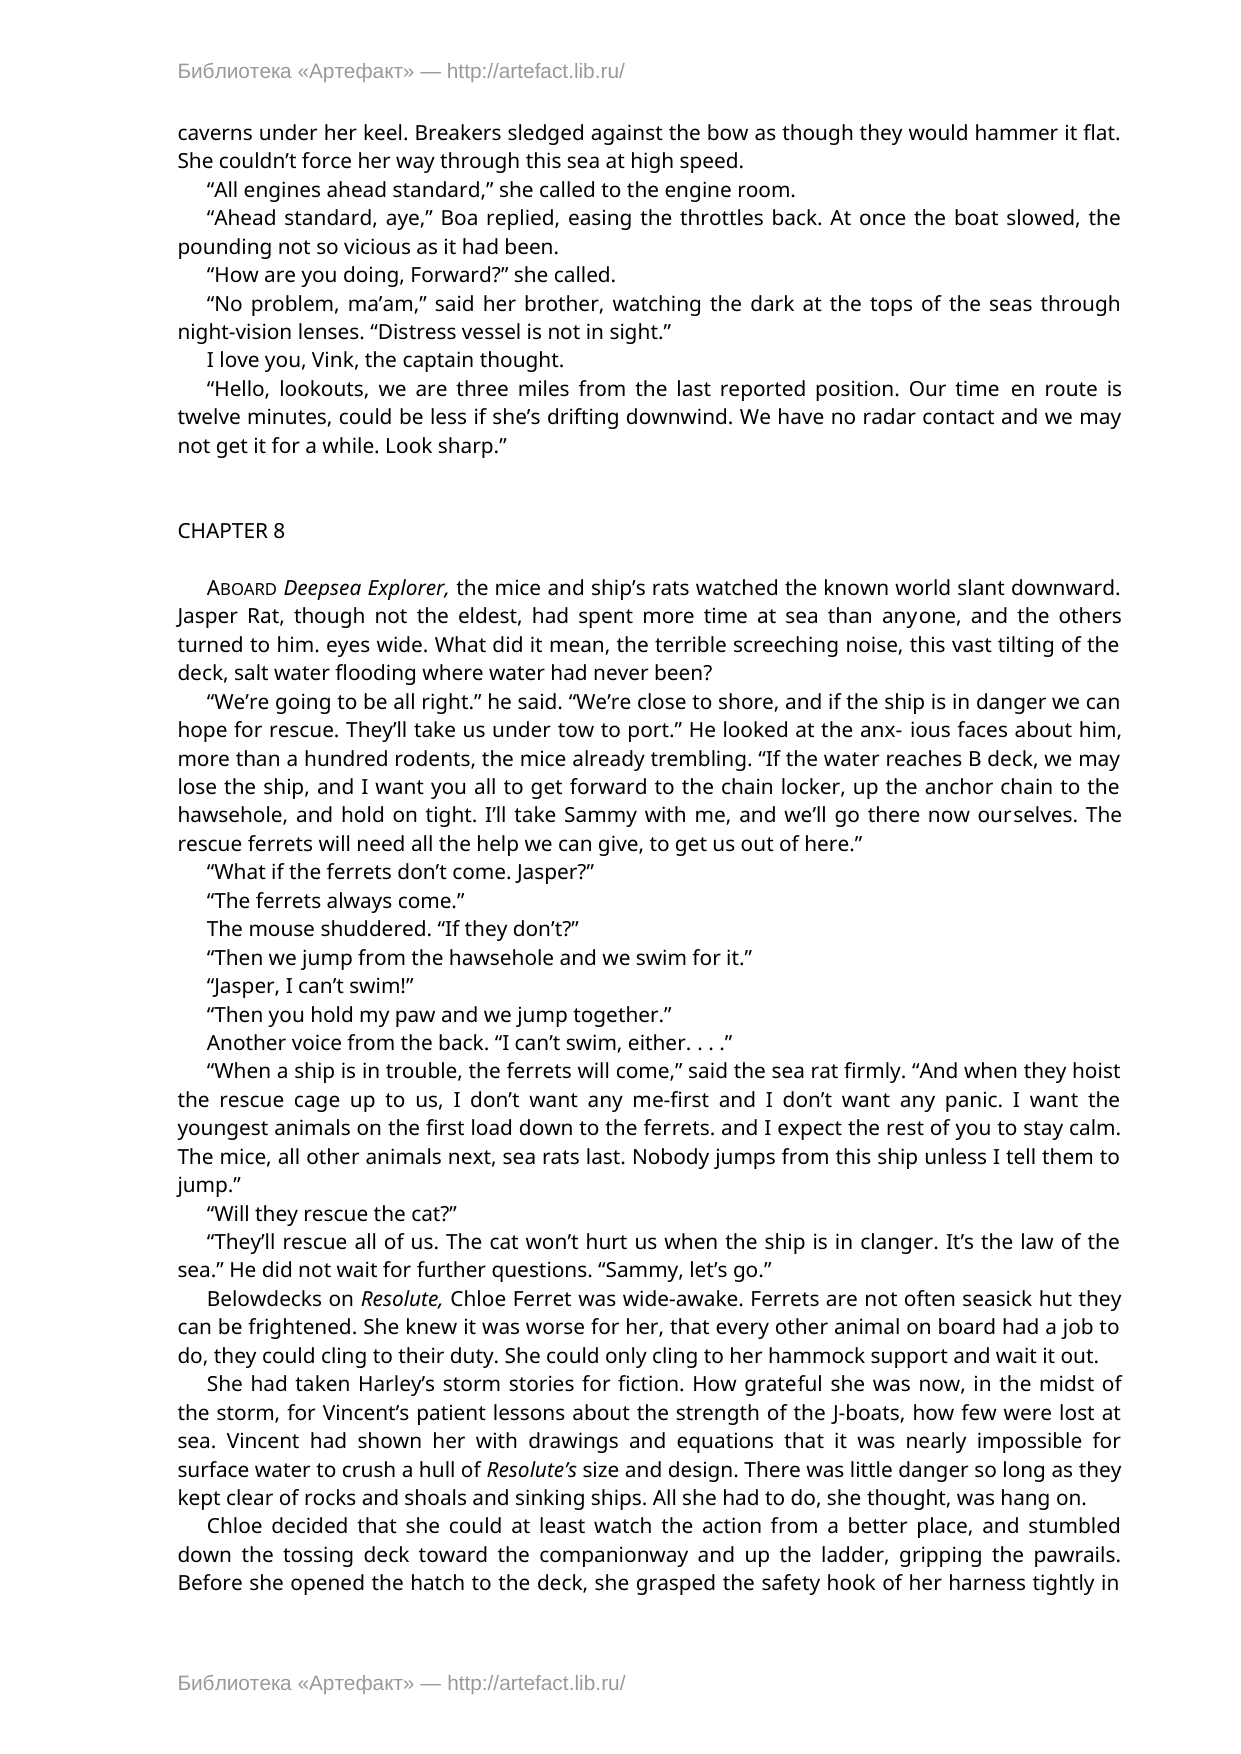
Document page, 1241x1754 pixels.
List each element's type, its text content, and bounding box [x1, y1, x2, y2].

subtitle CHAPTER 8 [177, 516, 1122, 545]
text “How are you doing, Forward?” she called. [177, 260, 1122, 289]
text “The ferrets always come.” [177, 886, 1122, 914]
text I love you, Vink, the captain thought. [177, 346, 1122, 374]
text Aboard Deepsea Explorer, the mice and ship’s rats watched the known world slant downward. Jasper Rat, though not the eldest, had spent more time at sea than anyone, and the others turned to him. eyes wide. What did it mean, the terrible screeching noise, this vast tilting of the deck, salt water flooding where water had never been? [177, 573, 1122, 687]
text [177, 118, 1122, 175]
text Belowdecks on Resolute, Chloe Ferret was wide-awake. Ferrets are not often seasick hut they can be frightened. She knew it was worse for her, that every other animal on board had a job to do, they could cling to their duty. She could only cling to her hammock support and wait it out. [177, 1284, 1122, 1369]
text “Will they rescue the cat?” [177, 1199, 1122, 1227]
text “No problem, ma’am,” said her brother, watching the dark at the tops of the seas through night-vision lenses. “Distress vessel is not in sight.” [177, 289, 1122, 346]
text “Jasper, I can’t swim!” [177, 971, 1122, 1000]
text “What if the ferrets don’t come. Jasper?” [177, 857, 1122, 886]
text “We’re going to be all right.” he said. “We’re close to shore, and if the ship is in danger we can hope for rescue. They’ll take us under tow to port.” He looked at the anx- ious faces about him, more than a hundred rodents, the mice already trembling. “If the water reaches B deck, we may lose the ship, and I want you all to get forward to the chain locker, up the anchor chain to the hawsehole, and hold on tight. I’ll take Sammy with me, and we’ll go there now ourselves. The rescue ferrets will need all the help we can give, to get us out of here.” [177, 687, 1122, 857]
text “Hello, lookouts, we are three miles from the last reported position. Our time en route is twelve minutes, could be less if she’s drifting downwind. We have no radar contact and we may not get it for a while. Look sharp.” [177, 374, 1122, 459]
text “When a ship is in trouble, the ferrets will come,” said the sea rat firmly. “And when they hoist the rescue cage up to us, I don’t want any me-first and I don’t want any panic. I want the youngest animals on the first load down to the ferrets. and I expect the rest of you to stay calm. The mice, all other animals next, sea rats last. Nobody jumps from this ship unless I tell them to jump.” [177, 1057, 1122, 1199]
text The mouse shuddered. “If they don’t?” [177, 914, 1122, 943]
text “They’ll rescue all of us. The cat won’t hurt us when the ship is in clanger. It’s the law of the sea.” He did not wait for further questions. “Sammy, let’s go.” [177, 1227, 1122, 1284]
text “Ahead standard, aye,” Boa replied, easing the throttles back. At once the boat slowed, the pounding not so vicious as it had been. [177, 203, 1122, 260]
text “All engines ahead standard,” she called to the engine room. [177, 175, 1122, 203]
text Another voice from the back. “I can’t swim, either. . . .” [177, 1028, 1122, 1057]
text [177, 1512, 1122, 1597]
text “Then you hold my paw and we jump together.” [177, 1000, 1122, 1028]
text “Then we jump from the hawsehole and we swim for it.” [177, 943, 1122, 971]
text She had taken Harley’s storm stories for fiction. How grateful she was now, in the midst of the storm, for Vincent’s patient lessons about the strength of the J-boats, how few were lost at sea. Vincent had shown her with drawings and equations that it was nearly impossible for surface water to crush a hull of Resolute’s size and design. There was little danger so long as they kept clear of rocks and shoals and sinking ships. All she had to do, she thought, was hang on. [177, 1369, 1122, 1512]
